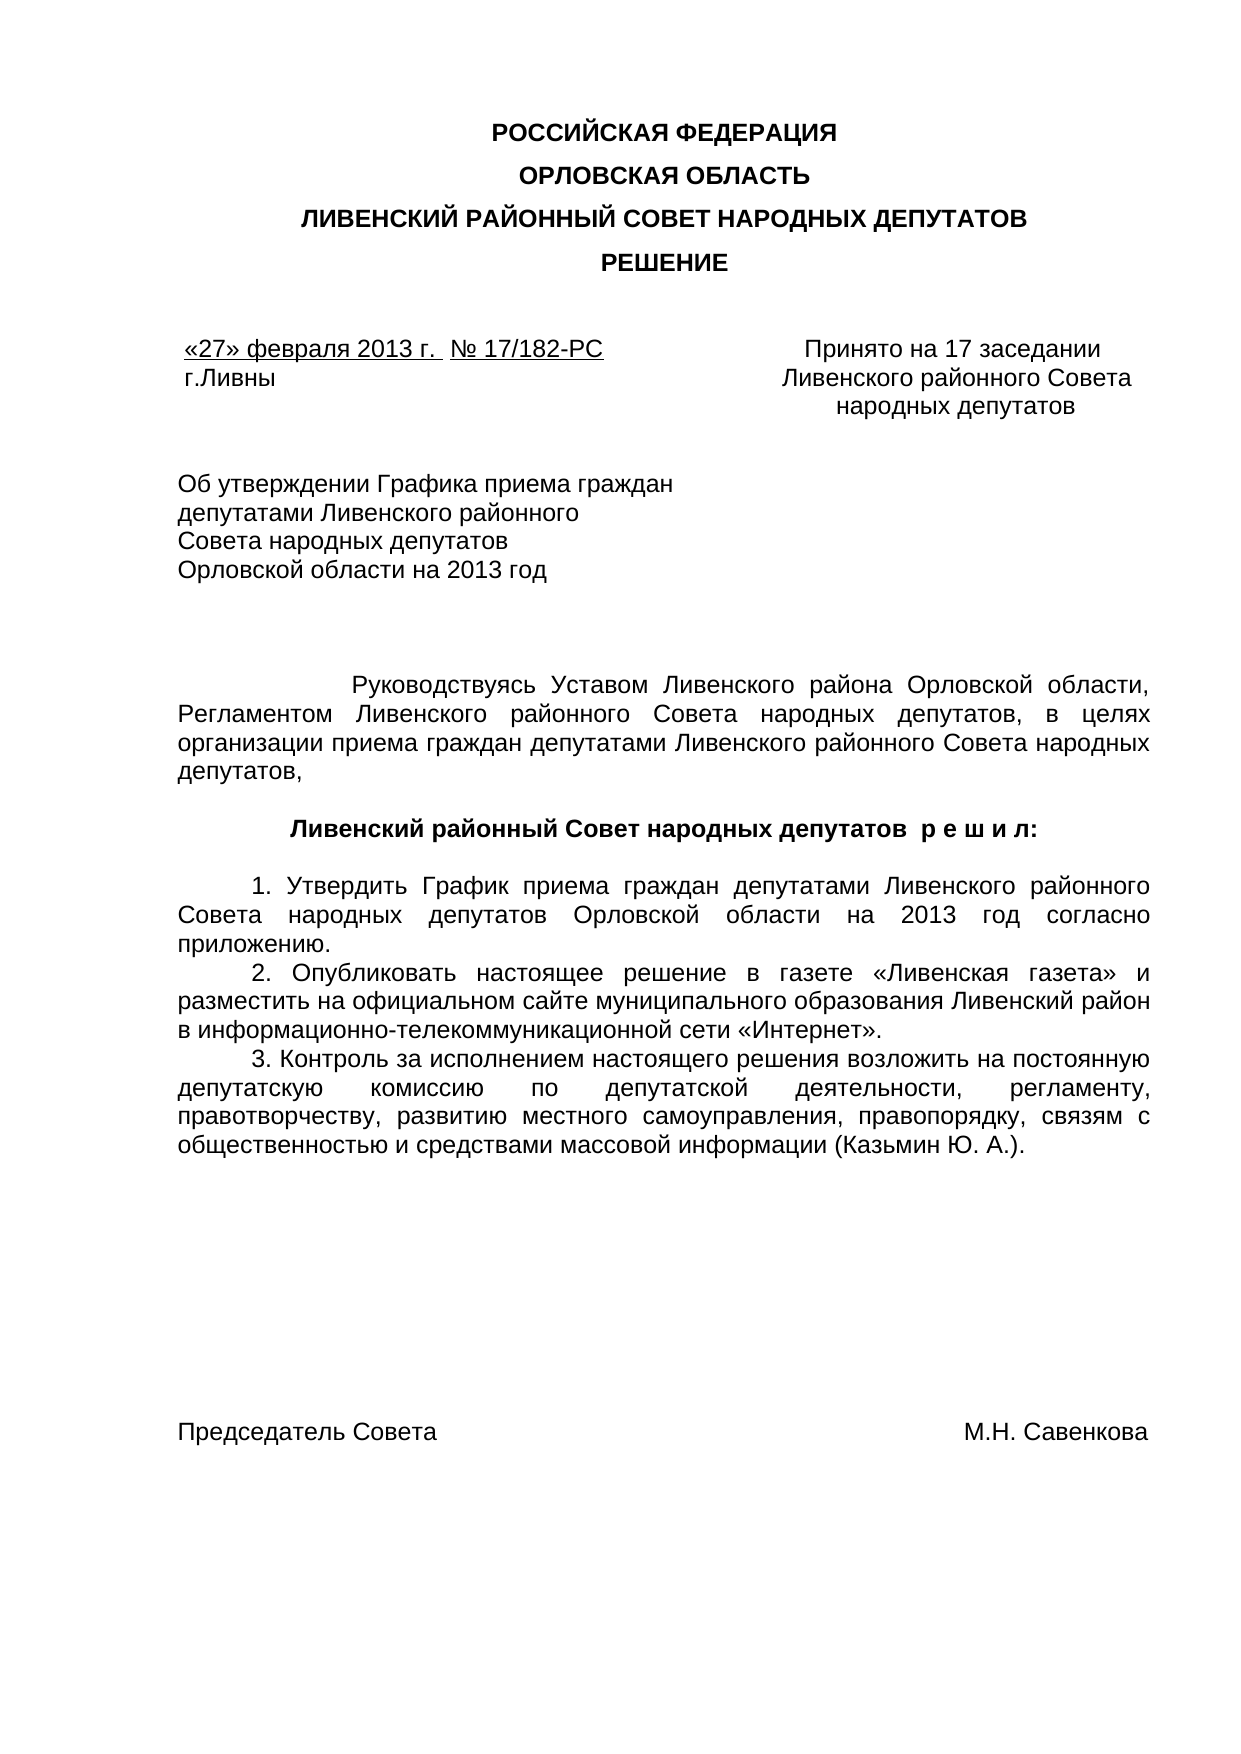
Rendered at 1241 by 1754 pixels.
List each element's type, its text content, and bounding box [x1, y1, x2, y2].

text Председатель Совета М.Н. Савенкова [177, 1416, 1152, 1445]
text ЛИВЕНСКИЙ РАЙОННЫЙ СОВЕТ НАРОДНЫХ ДЕПУТАТОВ [177, 204, 1152, 233]
text 3. Контроль за исполнением настоящего решения возложить на постоянную депутатскую комиссию по депутатской деятельности, регламенту, правотворчеству, развитию местного самоуправления, правопорядку, связям с общественностью и средствами массовой информации (Казьмин Ю. А.). [177, 1044, 1152, 1159]
text г.Ливны Ливенского районного Совета [177, 362, 1152, 391]
text ОРЛОВСКАЯ ОБЛАСТЬ [177, 161, 1152, 190]
text народных депутатов [177, 391, 1152, 420]
text РОССИЙСКАЯ ФЕДЕРАЦИЯ [177, 118, 1152, 147]
text «27» февраля 2013 г. № 17/182-РС Принято на 17 заседании [177, 334, 1152, 362]
text 1. Утвердить График приема граждан депутатами Ливенского районного Совета народных депутатов Орловской области на 2013 год согласно приложению. [177, 871, 1152, 958]
text РЕШЕНИЕ [177, 247, 1152, 276]
text Совета народных депутатов [177, 526, 1152, 555]
text Об утверждении Графика приема граждан [177, 469, 1152, 498]
text 2. Опубликовать настоящее решение в газете «Ливенская газета» и разместить на официальном сайте муниципального образования Ливенский район в информационно-телекоммуникационной сети «Интернет». [177, 958, 1152, 1044]
text депутатами Ливенского районного [177, 498, 1152, 526]
text Ливенский районный Совет народных депутатов р е ш и л: [177, 814, 1152, 843]
text Руководствуясь Уставом Ливенского района Орловской области, Регламентом Ливенского районного Совета народных депутатов, в целях организации приема граждан депутатами Ливенского районного Совета народных депутатов, [177, 670, 1152, 785]
text Орловской области на 2013 год [177, 555, 1152, 584]
